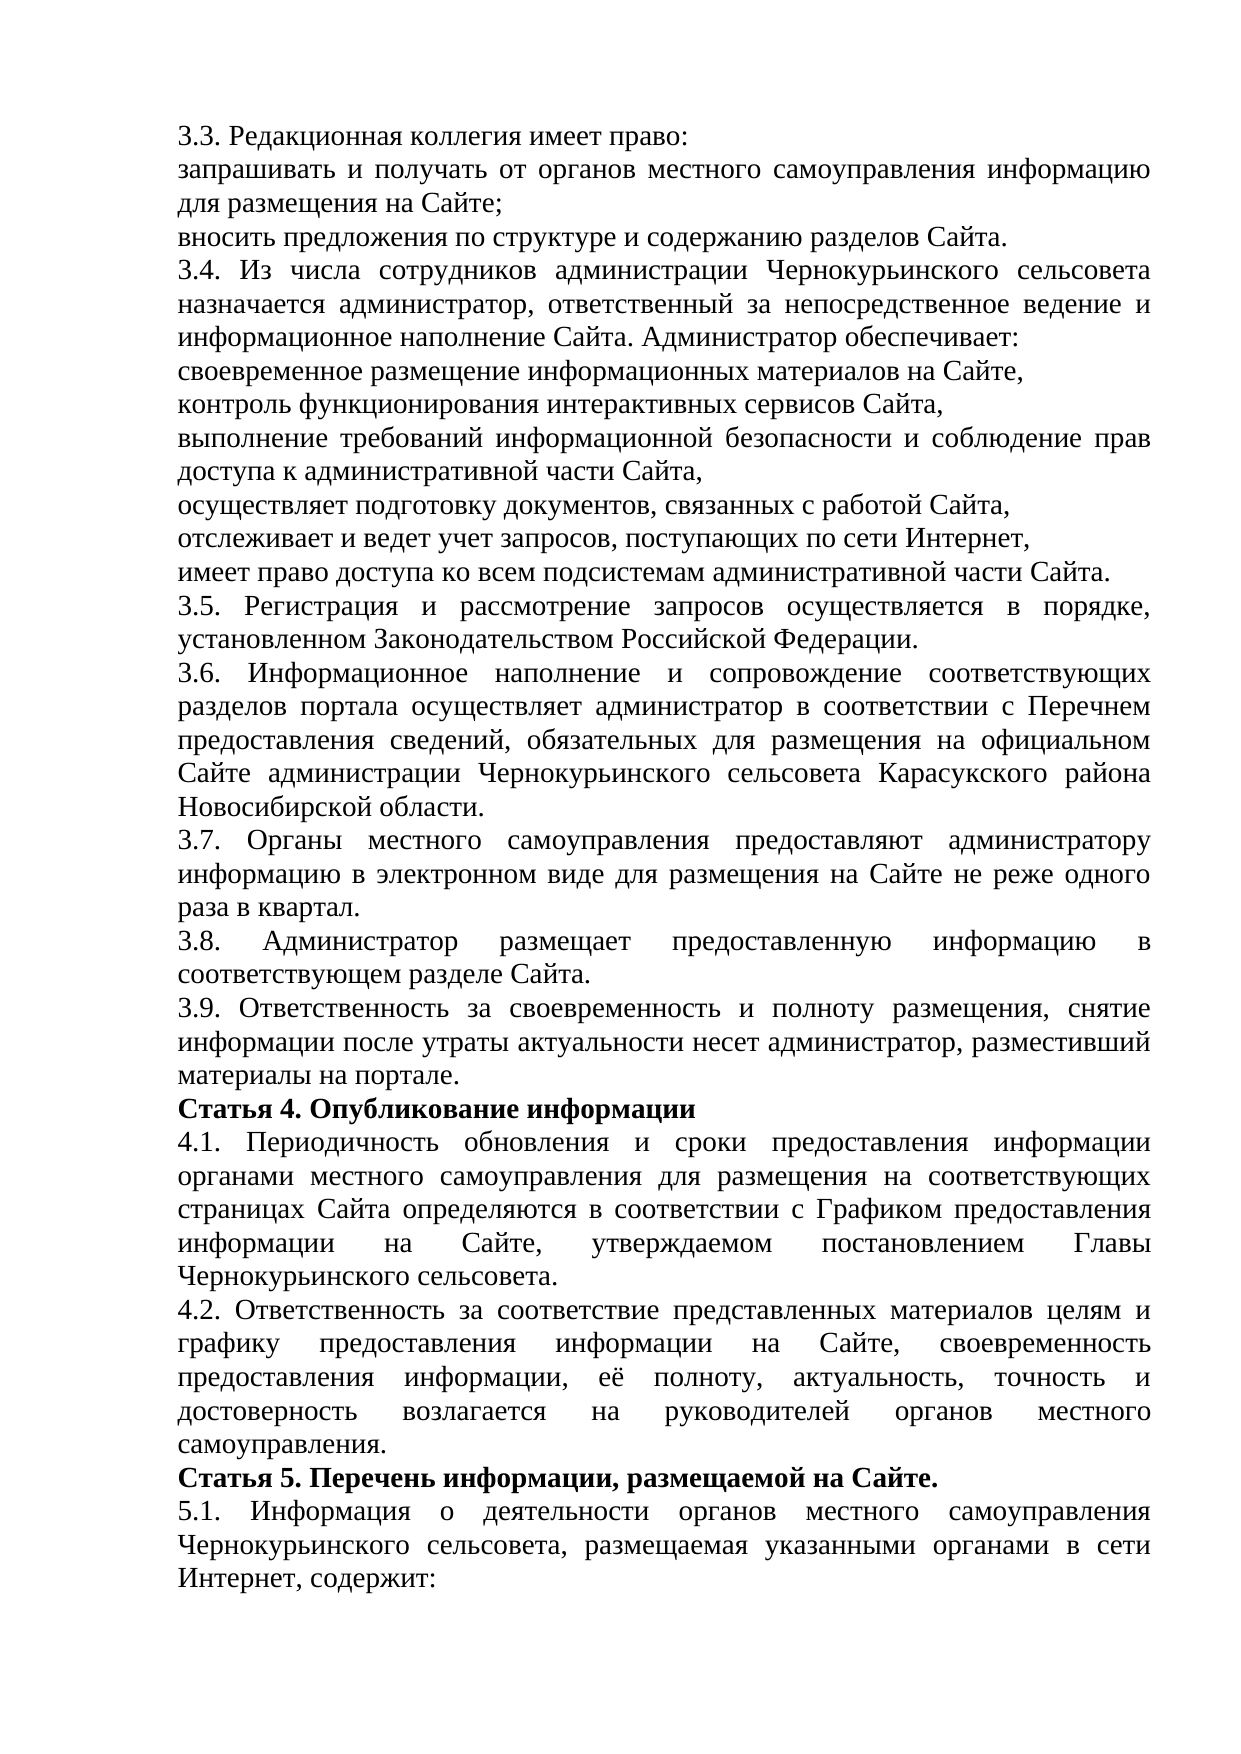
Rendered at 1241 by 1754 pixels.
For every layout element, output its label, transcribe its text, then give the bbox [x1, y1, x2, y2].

text 3.8. Администратор размещает предоставленную информацию в соответствующем разделе Сайта. [177, 923, 1152, 990]
text Статья 5. Перечень информации, размещаемой на Сайте. [177, 1460, 1152, 1493]
text имеет право доступа ко всем подсистемам административной части Сайта. [177, 554, 1152, 588]
text 3.5. Регистрация и рассмотрение запросов осуществляется в порядке, установленном Законодательством Российской Федерации. [177, 588, 1152, 655]
text 3.7. Органы местного самоуправления предоставляют администратору информацию в электронном виде для размещения на Сайте не реже одного раза в квартал. [177, 822, 1152, 923]
text 3.3. Редакционная коллегия имеет право: [177, 118, 1152, 152]
text Статья 4. Опубликование информации [177, 1091, 1152, 1124]
text отслеживает и ведет учет запросов, поступающих по сети Интернет, [177, 521, 1152, 554]
text 4.2. Ответственность за соответствие представленных материалов целям и графику предоставления информации на Сайте, своевременность предоставления информации, её полноту, актуальность, точность и достоверность возлагается на руководителей органов местного самоуправления. [177, 1292, 1152, 1460]
text 5.1. Информация о деятельности органов местного самоуправления Чернокурьинского сельсовета, размещаемая указанными органами в сети Интернет, содержит: [177, 1493, 1152, 1594]
text вносить предложения по структуре и содержанию разделов Сайта. [177, 219, 1152, 252]
text своевременное размещение информационных материалов на Сайте, [177, 353, 1152, 386]
text 3.6. Информационное наполнение и сопровождение соответствующих разделов портала осуществляет администратор в соответствии с Перечнем предоставления сведений, обязательных для размещения на официальном Сайте администрации Чернокурьинского сельсовета Карасукского района Новосибирской области. [177, 655, 1152, 822]
text контроль функционирования интерактивных сервисов Сайта, [177, 386, 1152, 420]
text осуществляет подготовку документов, связанных с работой Сайта, [177, 487, 1152, 521]
text 3.4. Из числа сотрудников администрации Чернокурьинского сельсовета назначается администратор, ответственный за непосредственное ведение и информационное наполнение Сайта. Администратор обеспечивает: [177, 252, 1152, 353]
text запрашивать и получать от органов местного самоуправления информацию для размещения на Сайте; [177, 152, 1152, 219]
text выполнение требований информационной безопасности и соблюдение прав доступа к административной части Сайта, [177, 420, 1152, 487]
text 4.1. Периодичность обновления и сроки предоставления информации органами местного самоуправления для размещения на соответствующих страницах Сайта определяются в соответствии с Графиком предоставления информации на Сайте, утверждаемом постановлением Главы Чернокурьинского сельсовета. [177, 1124, 1152, 1292]
text 3.9. Ответственность за своевременность и полноту размещения, снятие информации после утраты актуальности несет администратор, разместивший материалы на портале. [177, 990, 1152, 1091]
